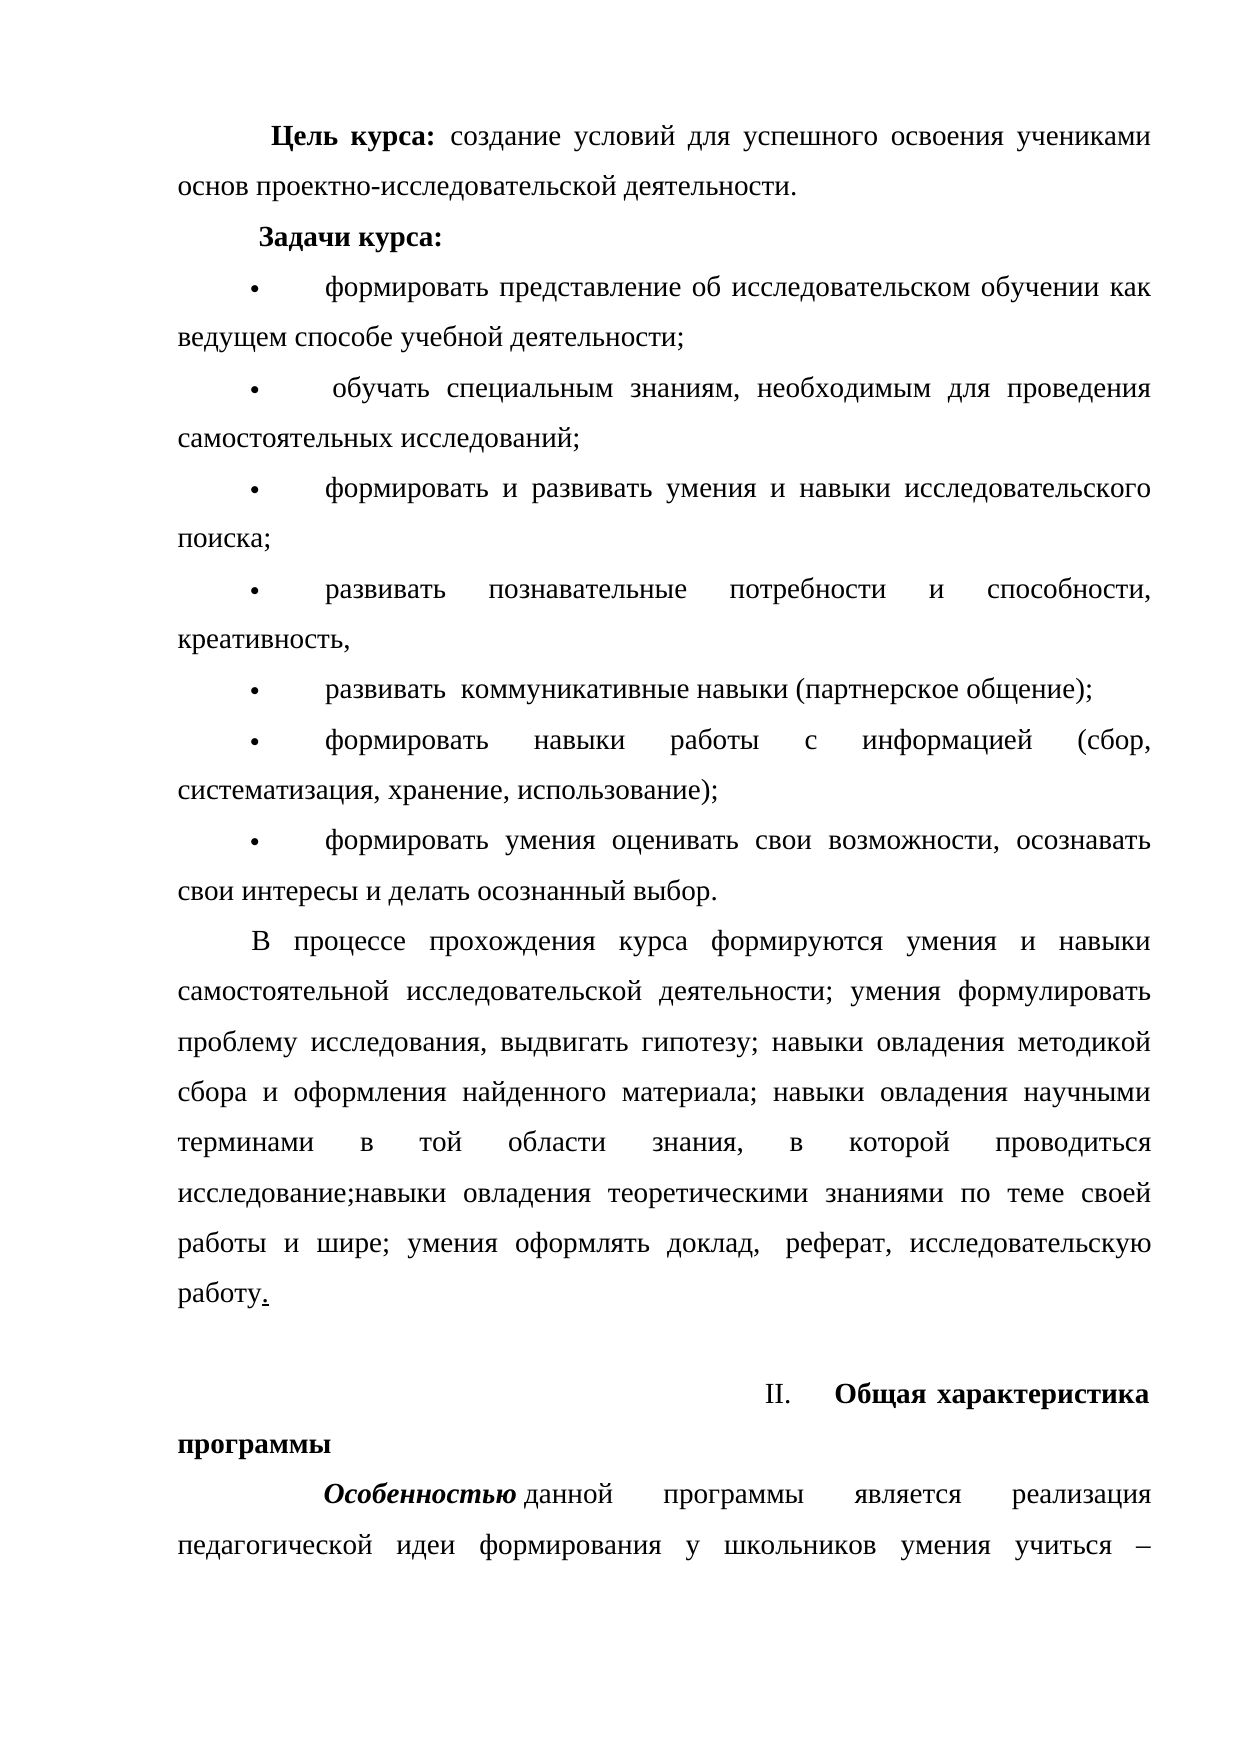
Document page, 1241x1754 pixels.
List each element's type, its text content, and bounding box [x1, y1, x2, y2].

text В процессе прохождения курса формируются умения и навыки самостоятельной исследовательской деятельности; умения формулировать проблему исследования, выдвигать гипотезу; навыки овладения методикой сбора и оформления найденного материала; навыки овладения научными терминами в той области знания, в которой проводиться исследование;навыки овладения теоретическими знаниями по теме своей работы и шире; умения оформлять доклад, реферат, исследовательскую работу. [177, 923, 1152, 1309]
list формировать навыки работы с информацией (сбор, систематизация, хранение, использование); [177, 722, 1152, 806]
list формировать представление об исследовательском обучении как ведущем способе учебной деятельности; [177, 269, 1152, 353]
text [177, 1477, 1152, 1560]
list обучать специальным знаниям, необходимым для проведения самостоятельных исследований; [177, 370, 1152, 453]
text II. Общая характеристика программы [177, 1376, 1152, 1460]
list формировать и развивать умения и навыки исследовательского поиска; [177, 470, 1152, 554]
text Задачи курса: [177, 219, 1152, 252]
text Цель курса: создание условий для успешного освоения учениками основ проектно-исследовательской деятельности. [177, 118, 1152, 202]
list развивать познавательные потребности и способности, креативность, [177, 571, 1152, 655]
list развивать коммуникативные навыки (партнерское общение); [177, 672, 1152, 705]
list формировать умения оценивать свои возможности, осознавать свои интересы и делать осознанный выбор. [177, 822, 1152, 906]
